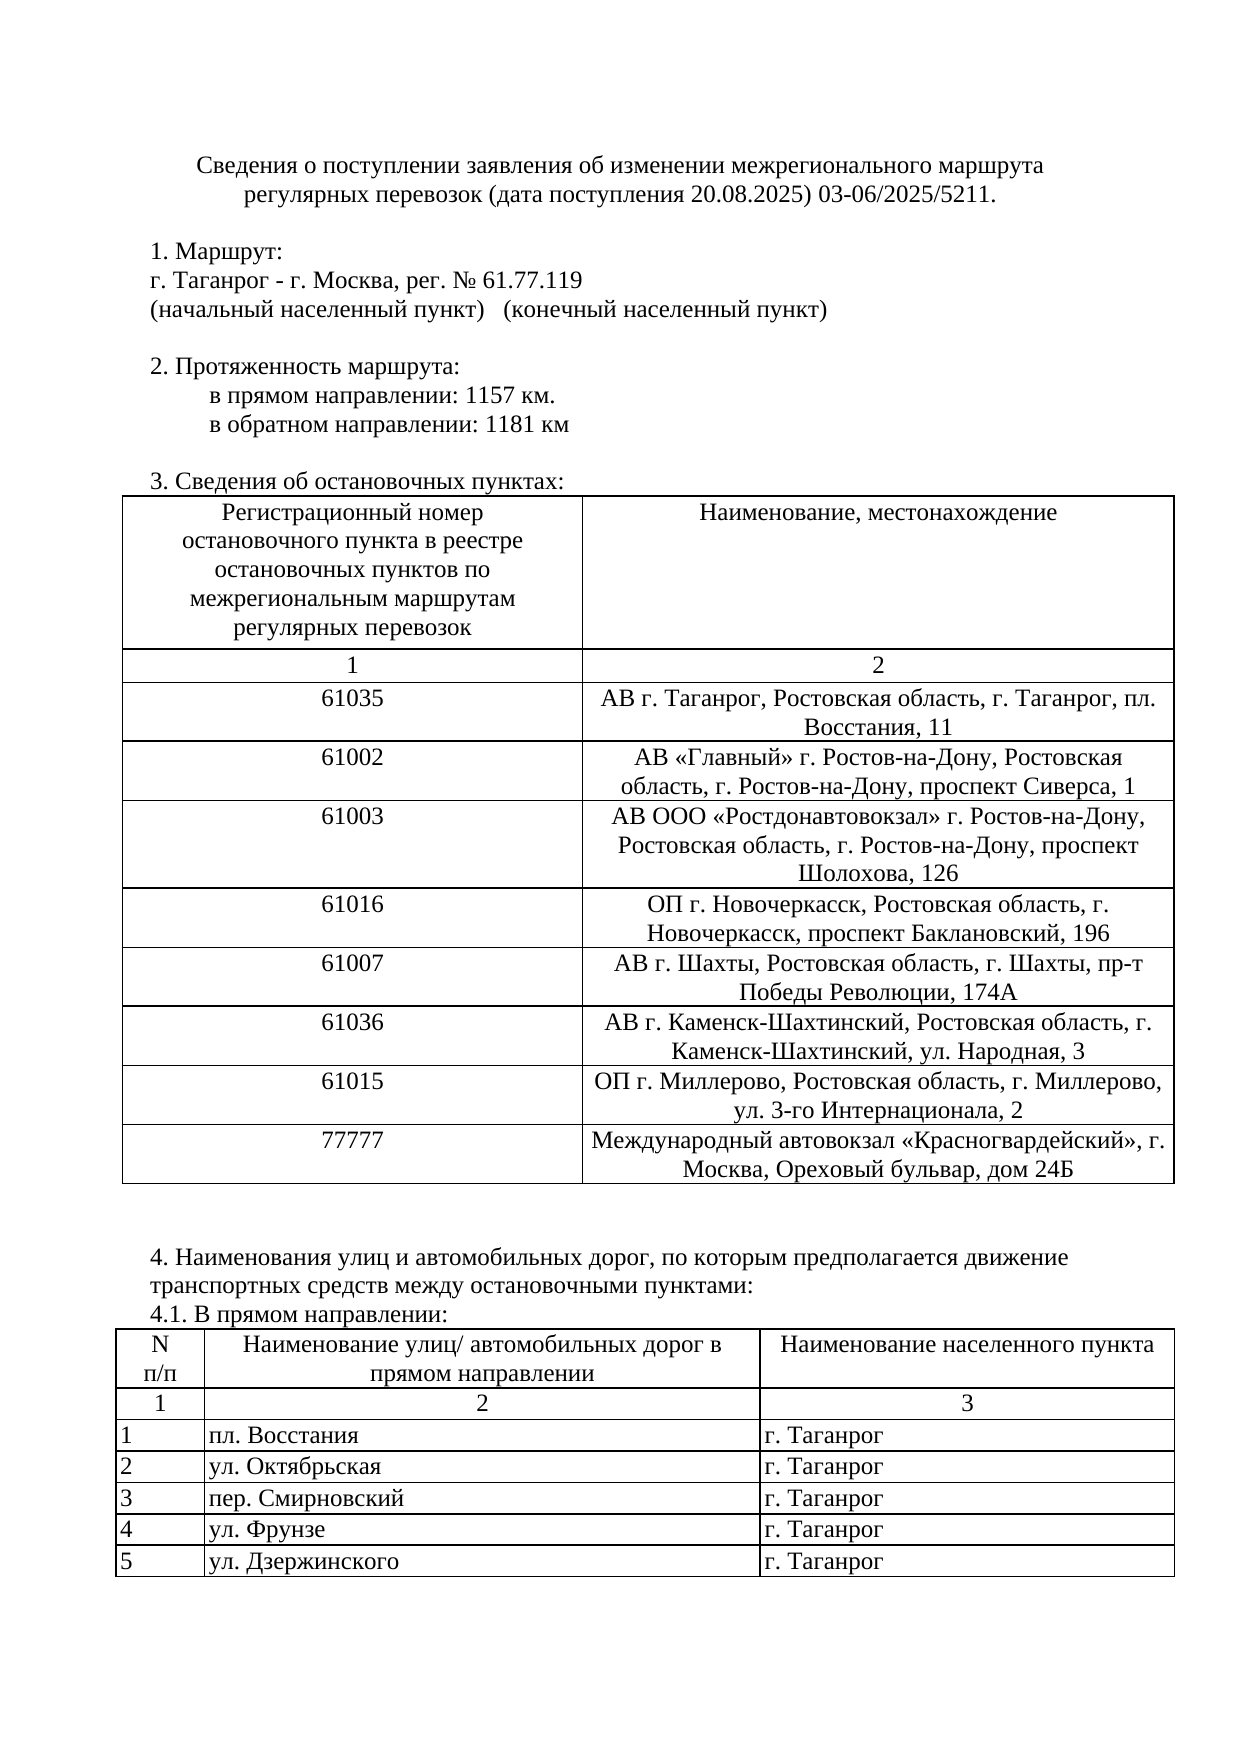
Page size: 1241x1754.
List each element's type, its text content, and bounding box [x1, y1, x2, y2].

table_cell 2 [583, 650, 1173, 681]
text в прямом направлении: 1157 км. [150, 380, 1090, 409]
table_header Наименование, местонахождение [583, 497, 1173, 648]
table_cell 61035 [123, 683, 582, 740]
table_cell пл. Восстания [205, 1420, 759, 1450]
table_cell 61002 [123, 742, 582, 799]
table_cell г. Таганрог [761, 1515, 1174, 1544]
text г. Таганрог - г. Москва, рег. № 61.77.119 [150, 265, 1090, 294]
table_cell пер. Смирновский [205, 1483, 759, 1513]
table_cell 61016 [123, 889, 582, 946]
table_cell 61015 [123, 1066, 582, 1123]
text 2. Протяженность маршрута: [150, 351, 1090, 380]
table_cell г. Таганрог [761, 1483, 1174, 1513]
table_cell АВ г. Каменск-Шахтинский, Ростовская область, г. Каменск-Шахтинский, ул. Народная, 3 [583, 1007, 1173, 1064]
table_cell АВ «Главный» г. Ростов-на-Дону, Ростовская область, г. Ростов-на-Дону, проспект Сиверса, 1 [583, 742, 1173, 799]
table_cell 1 [123, 650, 582, 681]
table_header Наименование улиц/ автомобильных дорог в прямом направлении [205, 1330, 759, 1387]
table_cell 2 [117, 1452, 204, 1481]
table_cell 1 [117, 1389, 204, 1418]
table_cell г. Таганрог [761, 1420, 1174, 1450]
table_header Регистрационный номер остановочного пункта в реестре остановочных пунктов по межрегиональным маршрутам регулярных перевозок [123, 497, 582, 648]
table_cell 1 [117, 1420, 204, 1450]
table_cell г. Таганрог [761, 1452, 1174, 1481]
table_cell АВ г. Шахты, Ростовская область, г. Шахты, пр-т Победы Революции, 174А [583, 948, 1173, 1005]
table_cell Международный автовокзал «Красногвардейский», г. Москва, Ореховый бульвар, дом 24Б [583, 1125, 1173, 1183]
table_cell 5 [117, 1546, 204, 1576]
table_cell АВ ООО «Ростдонавтовокзал» г. Ростов-на-Дону, Ростовская область, г. Ростов-на-Дону, проспект Шолохова, 126 [583, 801, 1173, 887]
table_cell ул. Октябрьская [205, 1452, 759, 1481]
table_cell ОП г. Миллерово, Ростовская область, г. Миллерово, ул. 3-го Интернационала, 2 [583, 1066, 1173, 1123]
text в обратном направлении: 1181 км [150, 409, 1090, 437]
table_header N п/п [117, 1330, 204, 1387]
table_cell ул. Фрунзе [205, 1515, 759, 1544]
table_cell ОП г. Новочеркасск, Ростовская область, г. Новочеркасск, проспект Баклановский, 196 [583, 889, 1173, 946]
table_cell 61036 [123, 1007, 582, 1064]
table_cell 2 [205, 1389, 759, 1418]
table_cell ул. Дзержинского [205, 1546, 759, 1576]
text 4.1. В прямом направлении: [150, 1299, 1090, 1328]
table_cell АВ г. Таганрог, Ростовская область, г. Таганрог, пл. Восстания, 11 [583, 683, 1173, 740]
table_cell 61003 [123, 801, 582, 887]
text 3. Сведения об остановочных пунктах: [150, 466, 1090, 495]
text (начальный населенный пункт) (конечный населенный пункт) [150, 294, 1090, 322]
table_cell 77777 [123, 1125, 582, 1183]
text 1. Маршрут: [150, 236, 1090, 265]
table_cell 3 [761, 1389, 1174, 1418]
table_cell 61007 [123, 948, 582, 1005]
text 4. Наименования улиц и автомобильных дорог, по которым предполагается движение транспортных средств между остановочными пунктами: [150, 1242, 1090, 1299]
table_cell 3 [117, 1483, 204, 1513]
table_header Наименование населенного пункта [761, 1330, 1174, 1387]
table_cell 4 [117, 1515, 204, 1544]
table_cell г. Таганрог [761, 1546, 1174, 1576]
text Сведения о поступлении заявления об изменении межрегионального маршрута регулярных перевозок (дата поступления 20.08.2025) 03-06/2025/5211. [150, 150, 1090, 207]
